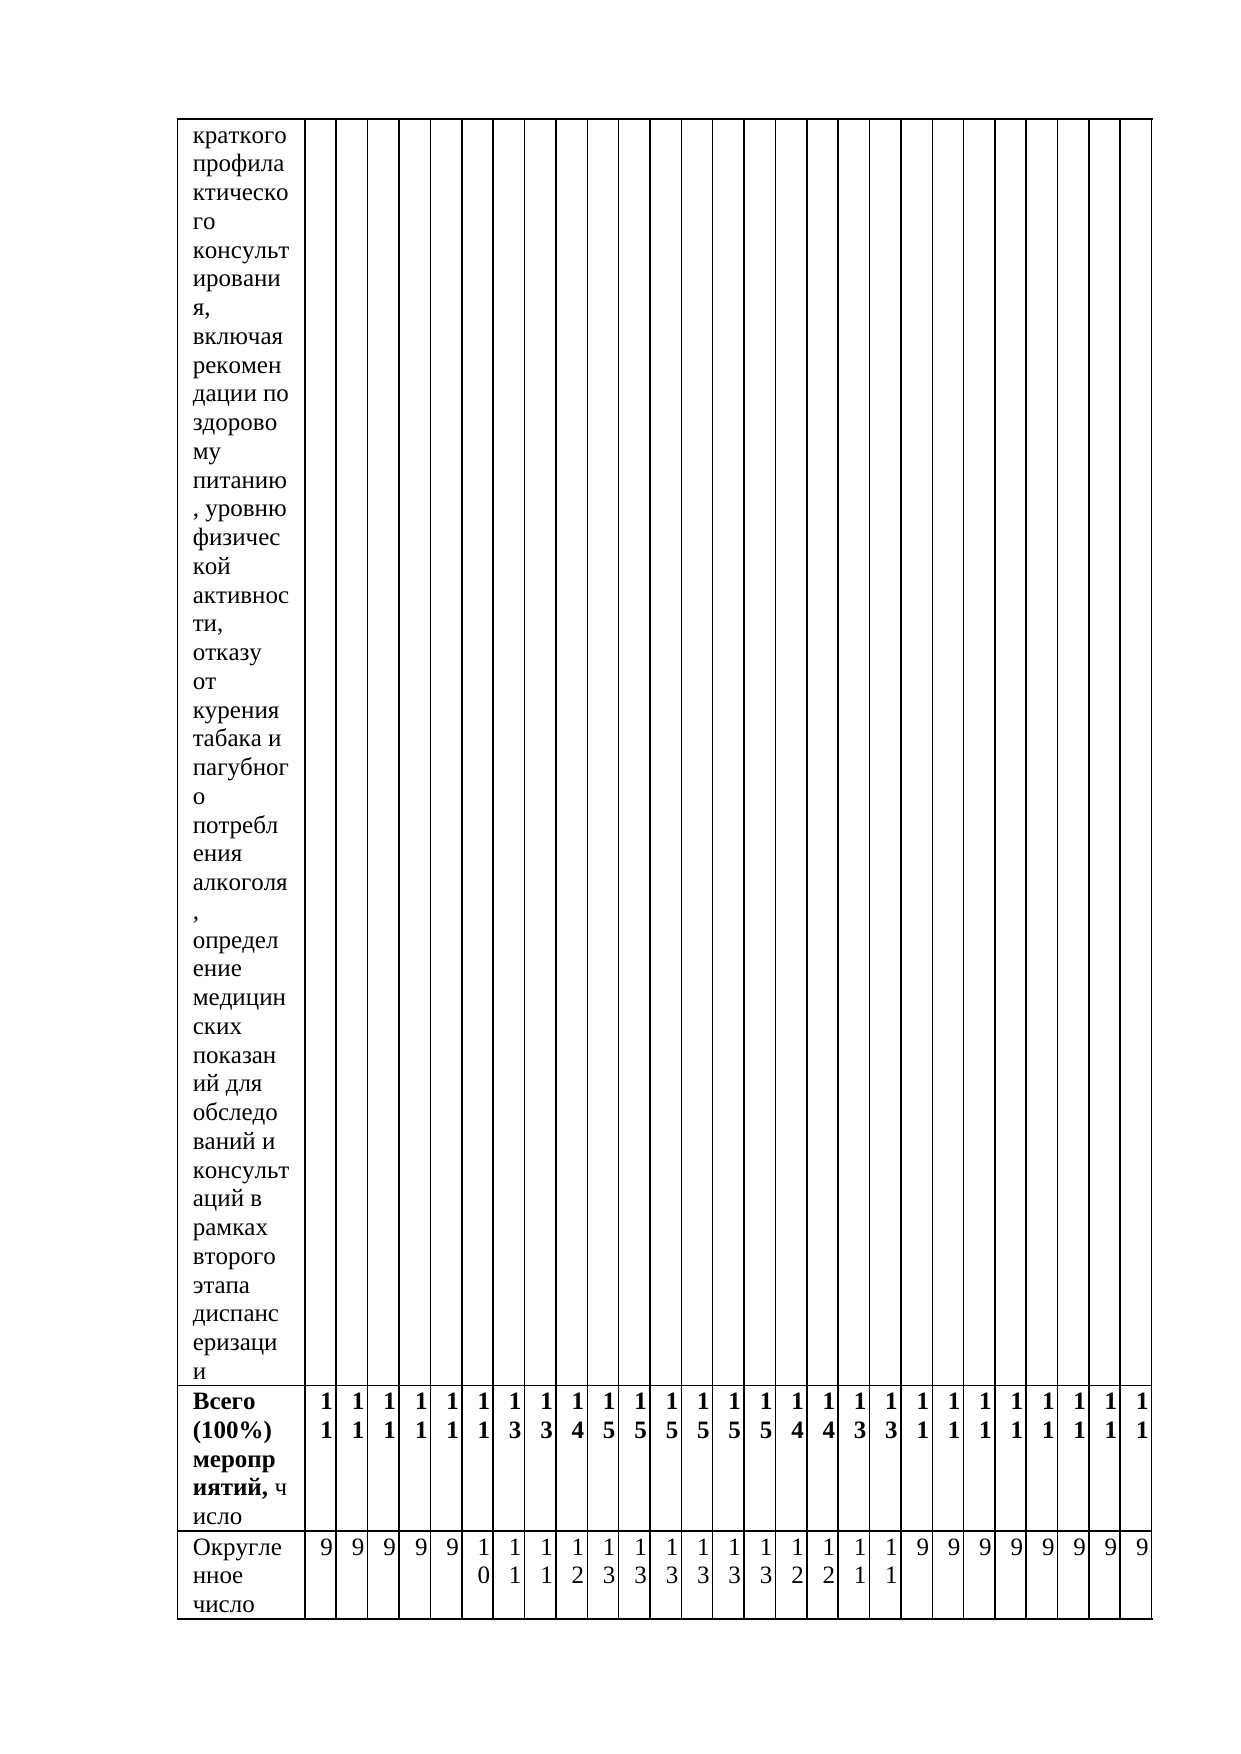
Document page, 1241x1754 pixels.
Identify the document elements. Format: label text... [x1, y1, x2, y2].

table_cell + [776, 120, 806, 1385]
table_cell 9 [902, 1532, 932, 1618]
table_cell 11 [1058, 1386, 1088, 1530]
table_cell 15 [588, 1386, 618, 1530]
table_cell 9 [1027, 1532, 1057, 1618]
table_cell 13 [682, 1532, 712, 1618]
table_cell + [964, 120, 994, 1385]
table_cell 14 [808, 1386, 837, 1530]
table_cell 9 [1121, 1532, 1151, 1618]
table_cell 9 [1058, 1532, 1088, 1618]
table_cell + [1090, 120, 1119, 1385]
table_cell + [682, 120, 712, 1385]
table_cell + [1121, 120, 1151, 1385]
table_cell + [839, 120, 869, 1385]
table_cell 11 [996, 1386, 1025, 1530]
table_cell + [933, 120, 963, 1385]
table_cell 11 [1027, 1386, 1057, 1530]
table_cell + [368, 120, 398, 1385]
table_cell + [808, 120, 837, 1385]
table_cell 11 [494, 1532, 524, 1618]
table_cell 14 [557, 1386, 587, 1530]
table_cell 12 [557, 1532, 587, 1618]
table_cell + [1027, 120, 1057, 1385]
table_cell 11 [525, 1532, 555, 1618]
table_cell 13 [651, 1532, 681, 1618]
table_cell + [431, 120, 461, 1385]
table_cell + [337, 120, 367, 1385]
table_cell 15 [682, 1386, 712, 1530]
table_cell + [713, 120, 743, 1385]
table_cell 9 [964, 1532, 994, 1618]
table_cell 9 [306, 1532, 335, 1618]
table_cell + [400, 120, 430, 1385]
table_cell 15 [745, 1386, 775, 1530]
table_cell + [870, 120, 900, 1385]
table_cell 9 [1090, 1532, 1119, 1618]
table_cell 11 [1090, 1386, 1119, 1530]
table_cell 9 [337, 1532, 367, 1618]
table_cell 11 [1121, 1386, 1151, 1530]
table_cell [178, 1532, 304, 1618]
table_cell + [557, 120, 587, 1385]
table_cell 11 [368, 1386, 398, 1530]
table_cell 9 [368, 1532, 398, 1618]
table_cell 11 [933, 1386, 963, 1530]
table_cell 11 [306, 1386, 335, 1530]
table_cell 13 [713, 1532, 743, 1618]
table_cell 9 [933, 1532, 963, 1618]
table_cell 10 [463, 1532, 492, 1618]
table_cell 9 [996, 1532, 1025, 1618]
table_cell Всего (100%) мероприятий, число [178, 1386, 304, 1530]
table_cell 13 [839, 1386, 869, 1530]
table_cell 9 [431, 1532, 461, 1618]
table_cell + [902, 120, 932, 1385]
table_cell 15 [651, 1386, 681, 1530]
table_cell 9 [400, 1532, 430, 1618]
table_cell + [619, 120, 649, 1385]
table_cell 15 [619, 1386, 649, 1530]
table_cell + [494, 120, 524, 1385]
table_cell + [463, 120, 492, 1385]
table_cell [178, 120, 304, 1385]
table_cell 13 [494, 1386, 524, 1530]
table_cell 13 [745, 1532, 775, 1618]
table_cell + [745, 120, 775, 1385]
table_cell + [996, 120, 1025, 1385]
table_cell + [651, 120, 681, 1385]
table_cell + [306, 120, 335, 1385]
table_cell 11 [839, 1532, 869, 1618]
table_cell 11 [902, 1386, 932, 1530]
table_cell 11 [431, 1386, 461, 1530]
table_cell 12 [808, 1532, 837, 1618]
table_cell 11 [400, 1386, 430, 1530]
table_cell 13 [525, 1386, 555, 1530]
table_cell + [588, 120, 618, 1385]
table_cell 15 [713, 1386, 743, 1530]
table_cell + [525, 120, 555, 1385]
table_cell 13 [619, 1532, 649, 1618]
table_cell 13 [588, 1532, 618, 1618]
table_cell 11 [337, 1386, 367, 1530]
table_cell 11 [870, 1532, 900, 1618]
table_cell + [1058, 120, 1088, 1385]
table_cell 11 [964, 1386, 994, 1530]
table_cell 12 [776, 1532, 806, 1618]
table_cell 14 [776, 1386, 806, 1530]
table_cell 13 [870, 1386, 900, 1530]
table_cell 11 [463, 1386, 492, 1530]
